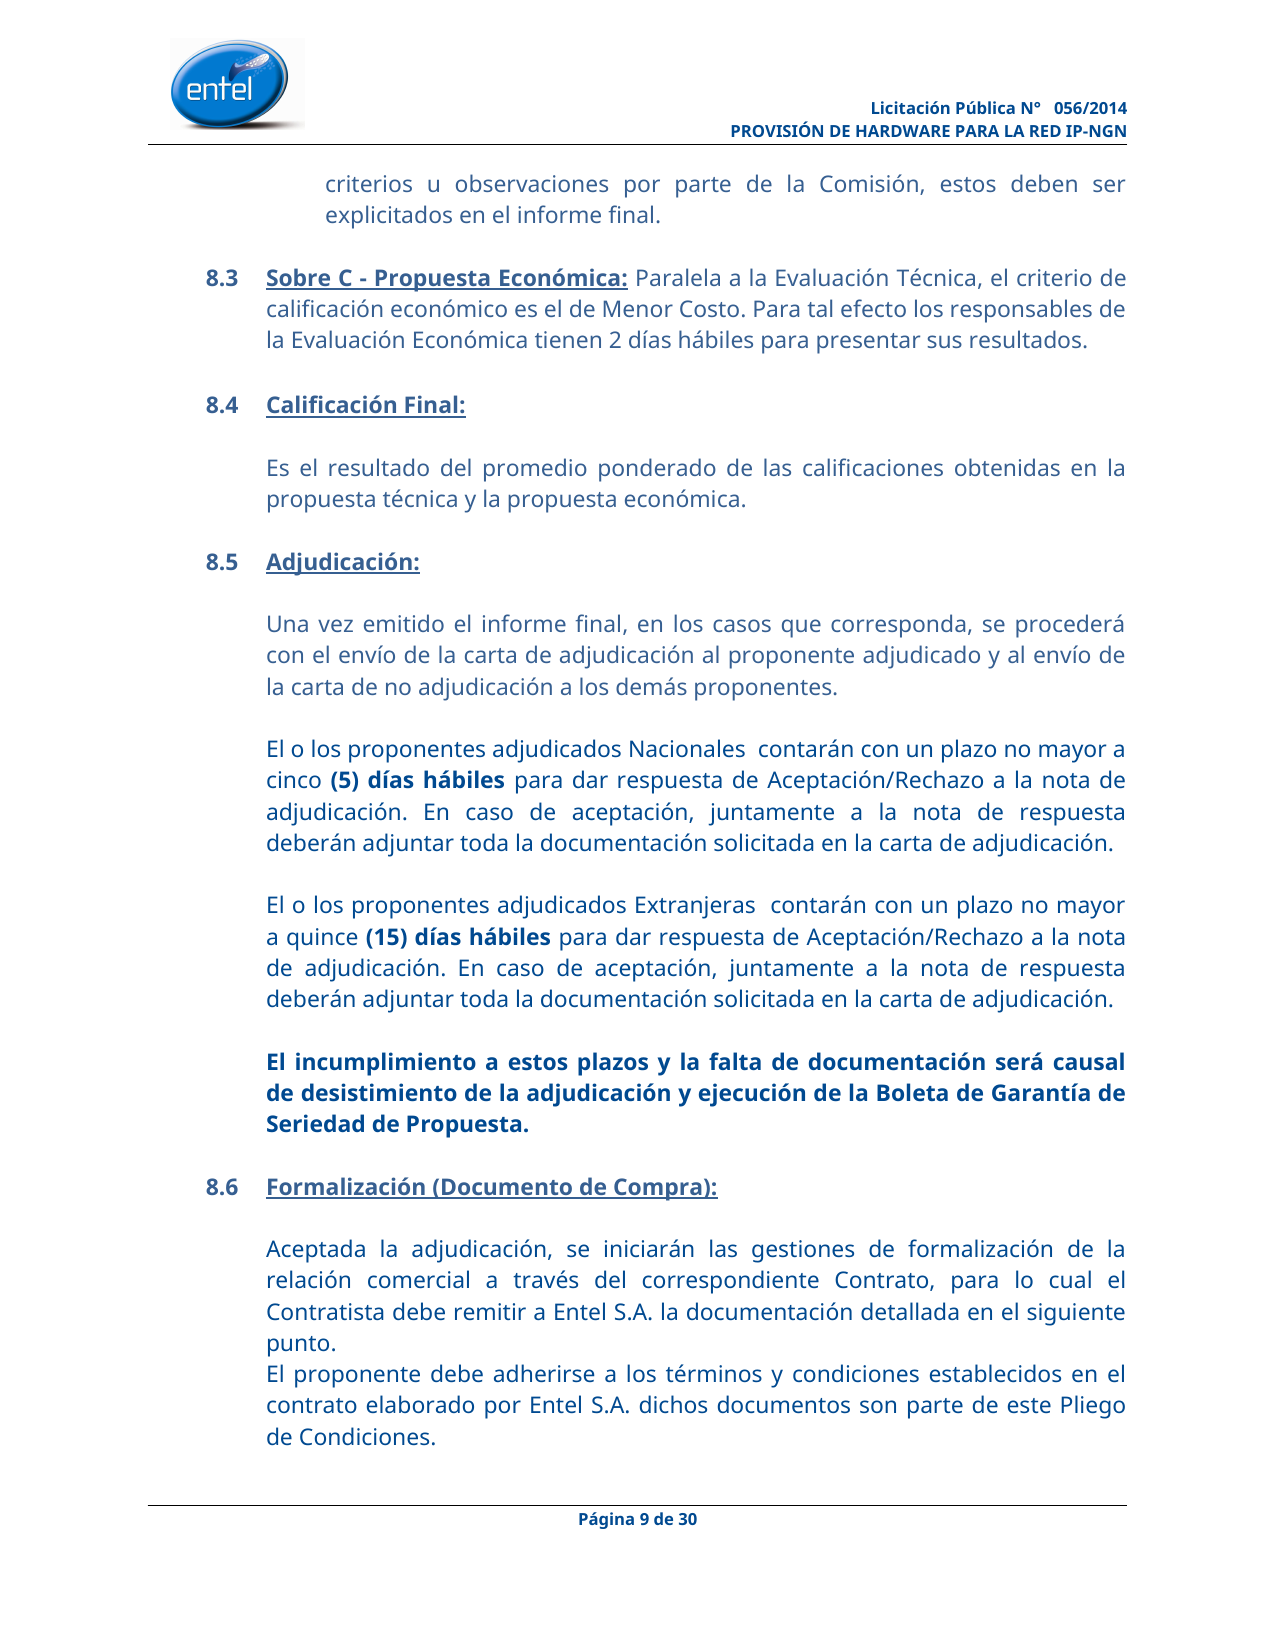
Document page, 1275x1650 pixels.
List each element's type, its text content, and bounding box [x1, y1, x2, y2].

list Calificación Final: [206, 389, 1127, 421]
text El o los proponentes adjudicados Nacionales contarán con un plazo no mayor a cinco (5) días hábiles para dar respuesta de Aceptación/Rechazo a la nota de adjudicación. En caso de aceptación, juntamente a la nota de respuesta deberán adjuntar toda la documentación solicitada en la carta de adjudicación. [266, 733, 1127, 858]
text Aceptada la adjudicación, se iniciarán las gestiones de formalización de la relación comercial a través del correspondiente Contrato, para lo cual el Contratista debe remitir a Entel S.A. la documentación detallada en el siguiente punto. [266, 1233, 1127, 1358]
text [325, 168, 1127, 230]
text El o los proponentes adjudicados Extranjeras contarán con un plazo no mayor a quince (15) días hábiles para dar respuesta de Aceptación/Rechazo a la nota de adjudicación. En caso de aceptación, juntamente a la nota de respuesta deberán adjuntar toda la documentación solicitada en la carta de adjudicación. [266, 889, 1127, 1014]
text Es el resultado del promedio ponderado de las calificaciones obtenidas en la propuesta técnica y la propuesta económica. [266, 452, 1127, 514]
text Una vez emitido el informe final, en los casos que corresponda, se procederá con el envío de la carta de adjudicación al proponente adjudicado y al envío de la carta de no adjudicación a los demás proponentes. [266, 608, 1127, 702]
picture [170, 38, 305, 130]
text El incumplimiento a estos plazos y la falta de documentación será causal de desistimiento de la adjudicación y ejecución de la Boleta de Garantía de Seriedad de Propuesta. [266, 1046, 1127, 1139]
list Formalización (Documento de Compra): [206, 1171, 1127, 1202]
list Sobre C - Propuesta Económica: Paralela a la Evaluación Técnica, el criterio de calificación económico es el de Menor Costo. Para tal efecto los responsables de la Evaluación Económica tienen 2 días hábiles para presentar sus resultados. [206, 262, 1127, 355]
list Adjudicación: [206, 546, 1127, 577]
text El proponente debe adherirse a los términos y condiciones establecidos en el contrato elaborado por Entel S.A. dichos documentos son parte de este Pliego de Condiciones. [266, 1358, 1127, 1452]
